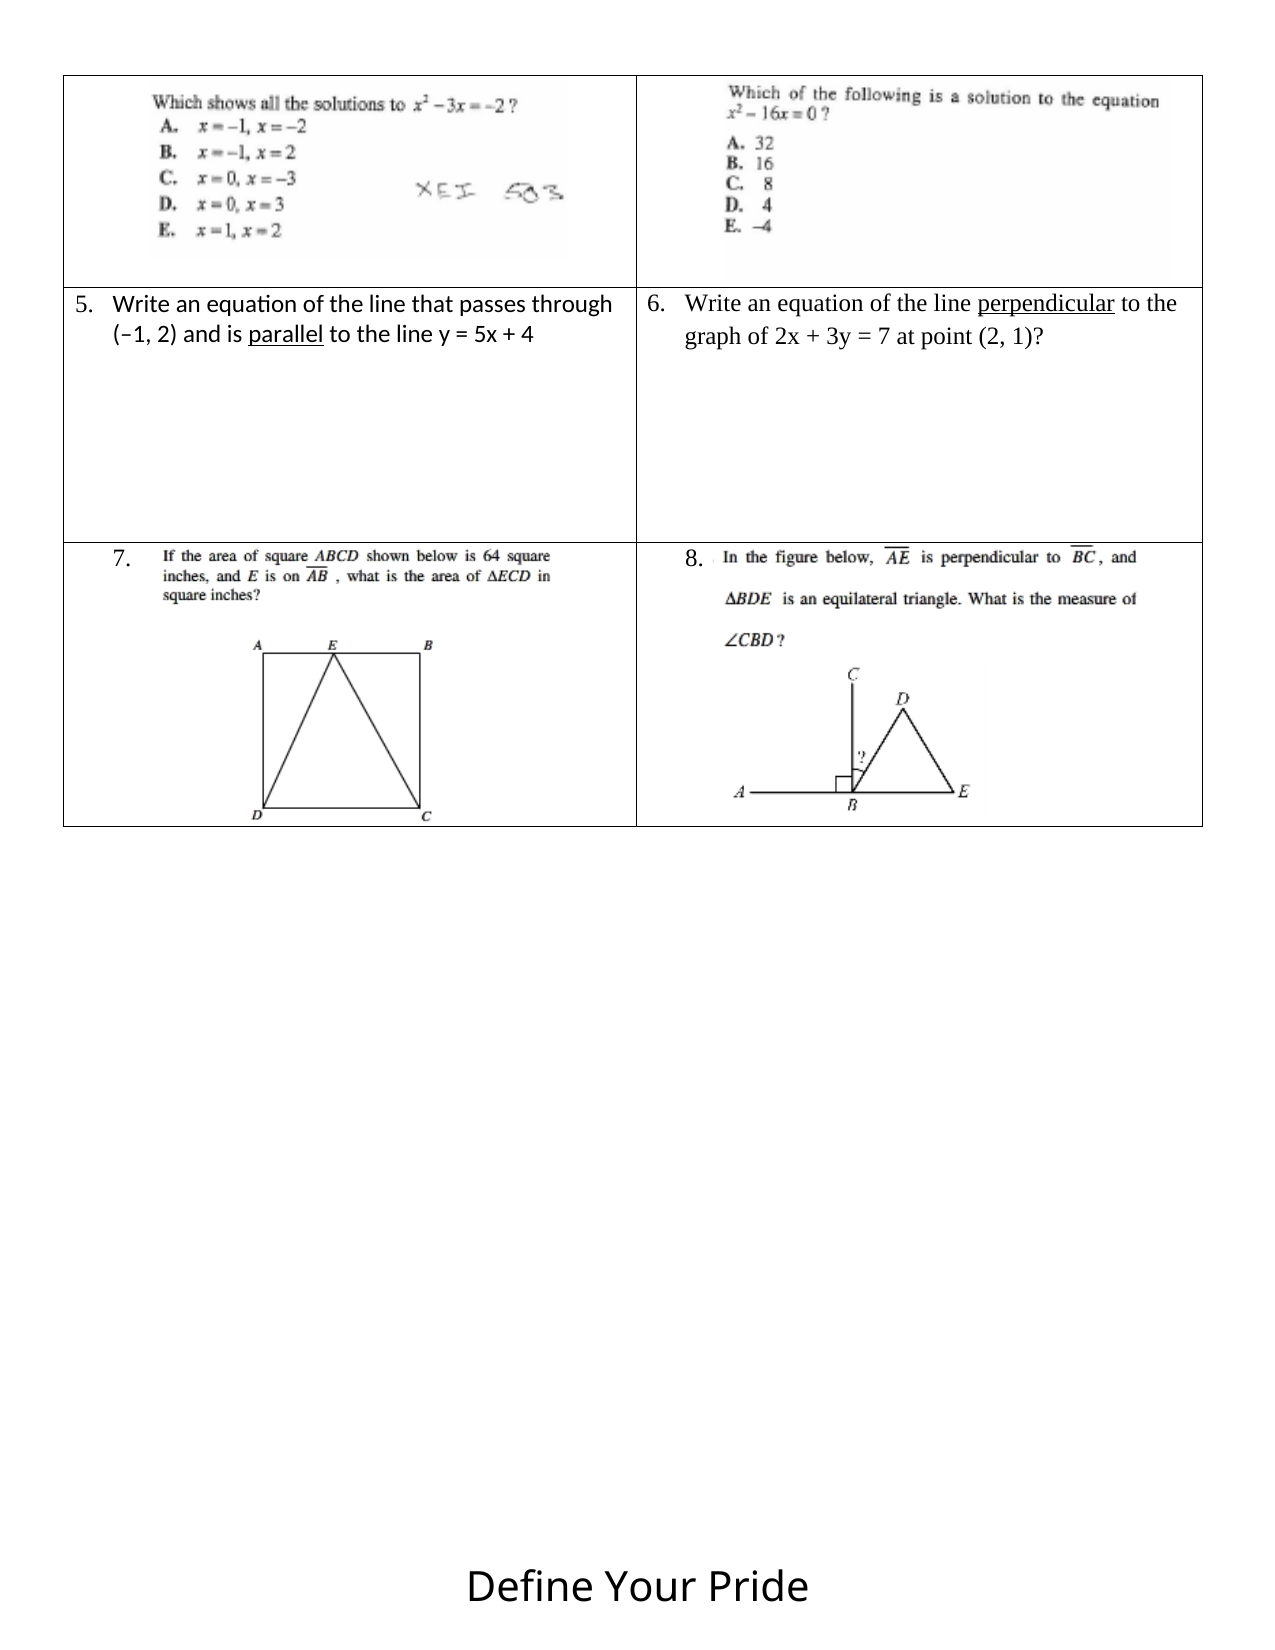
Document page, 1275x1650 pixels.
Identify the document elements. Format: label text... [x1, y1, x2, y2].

table_cell Write an equation of the line that passes through (–1, 2) and is parallel to the line y = 5x + 4 [64, 288, 636, 542]
table_cell [637, 76, 1202, 287]
table_cell [637, 543, 1202, 826]
picture [158, 546, 560, 826]
table_cell [64, 76, 636, 287]
table_cell Write an equation of the line perpendicular to the graph of 2x + 3y = 7 at point (2, 1)? [637, 288, 1202, 542]
picture [150, 76, 568, 259]
picture [712, 544, 1159, 820]
table_cell [64, 543, 636, 826]
picture [722, 76, 1170, 282]
